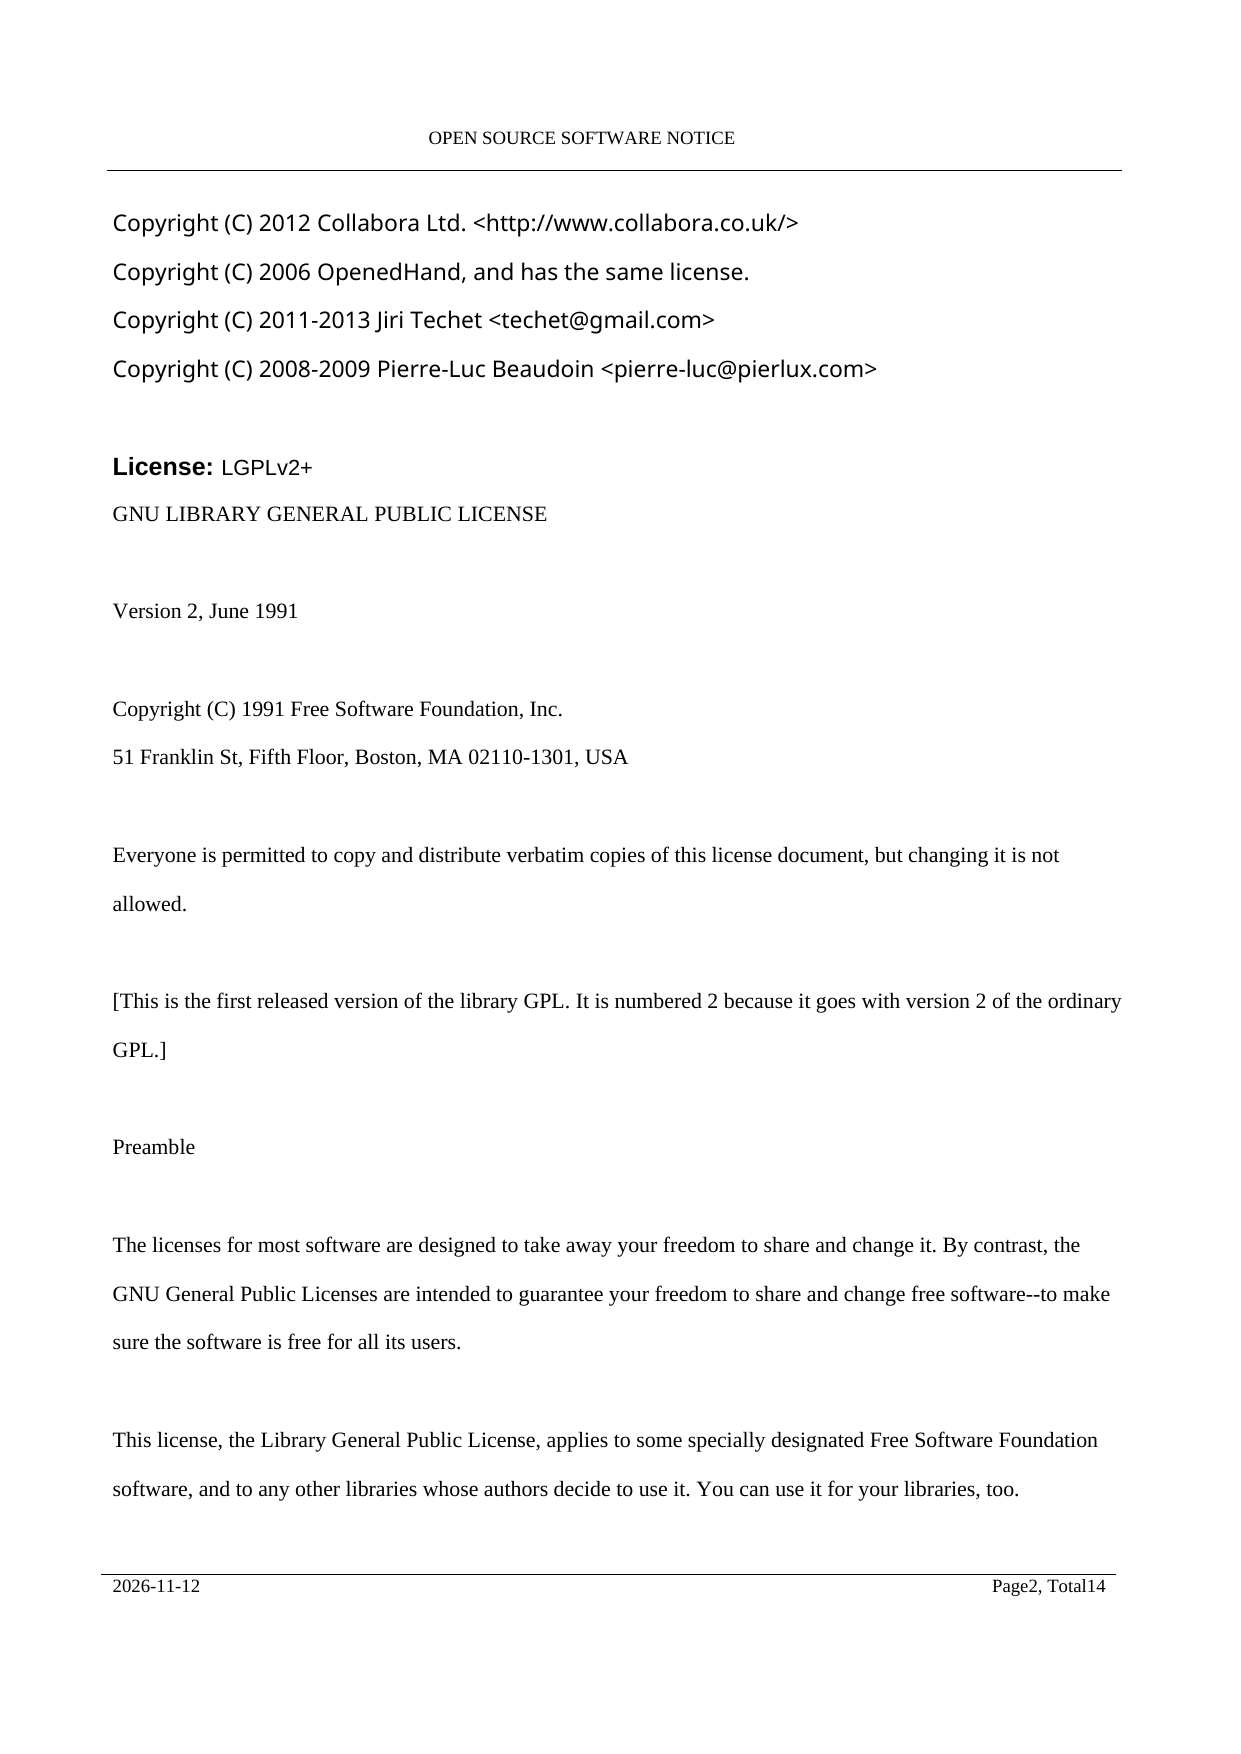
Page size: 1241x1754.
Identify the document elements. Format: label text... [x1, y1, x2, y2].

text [112, 206, 1128, 434]
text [112, 497, 1128, 1504]
text License: LGPLv2+ [112, 450, 1128, 483]
